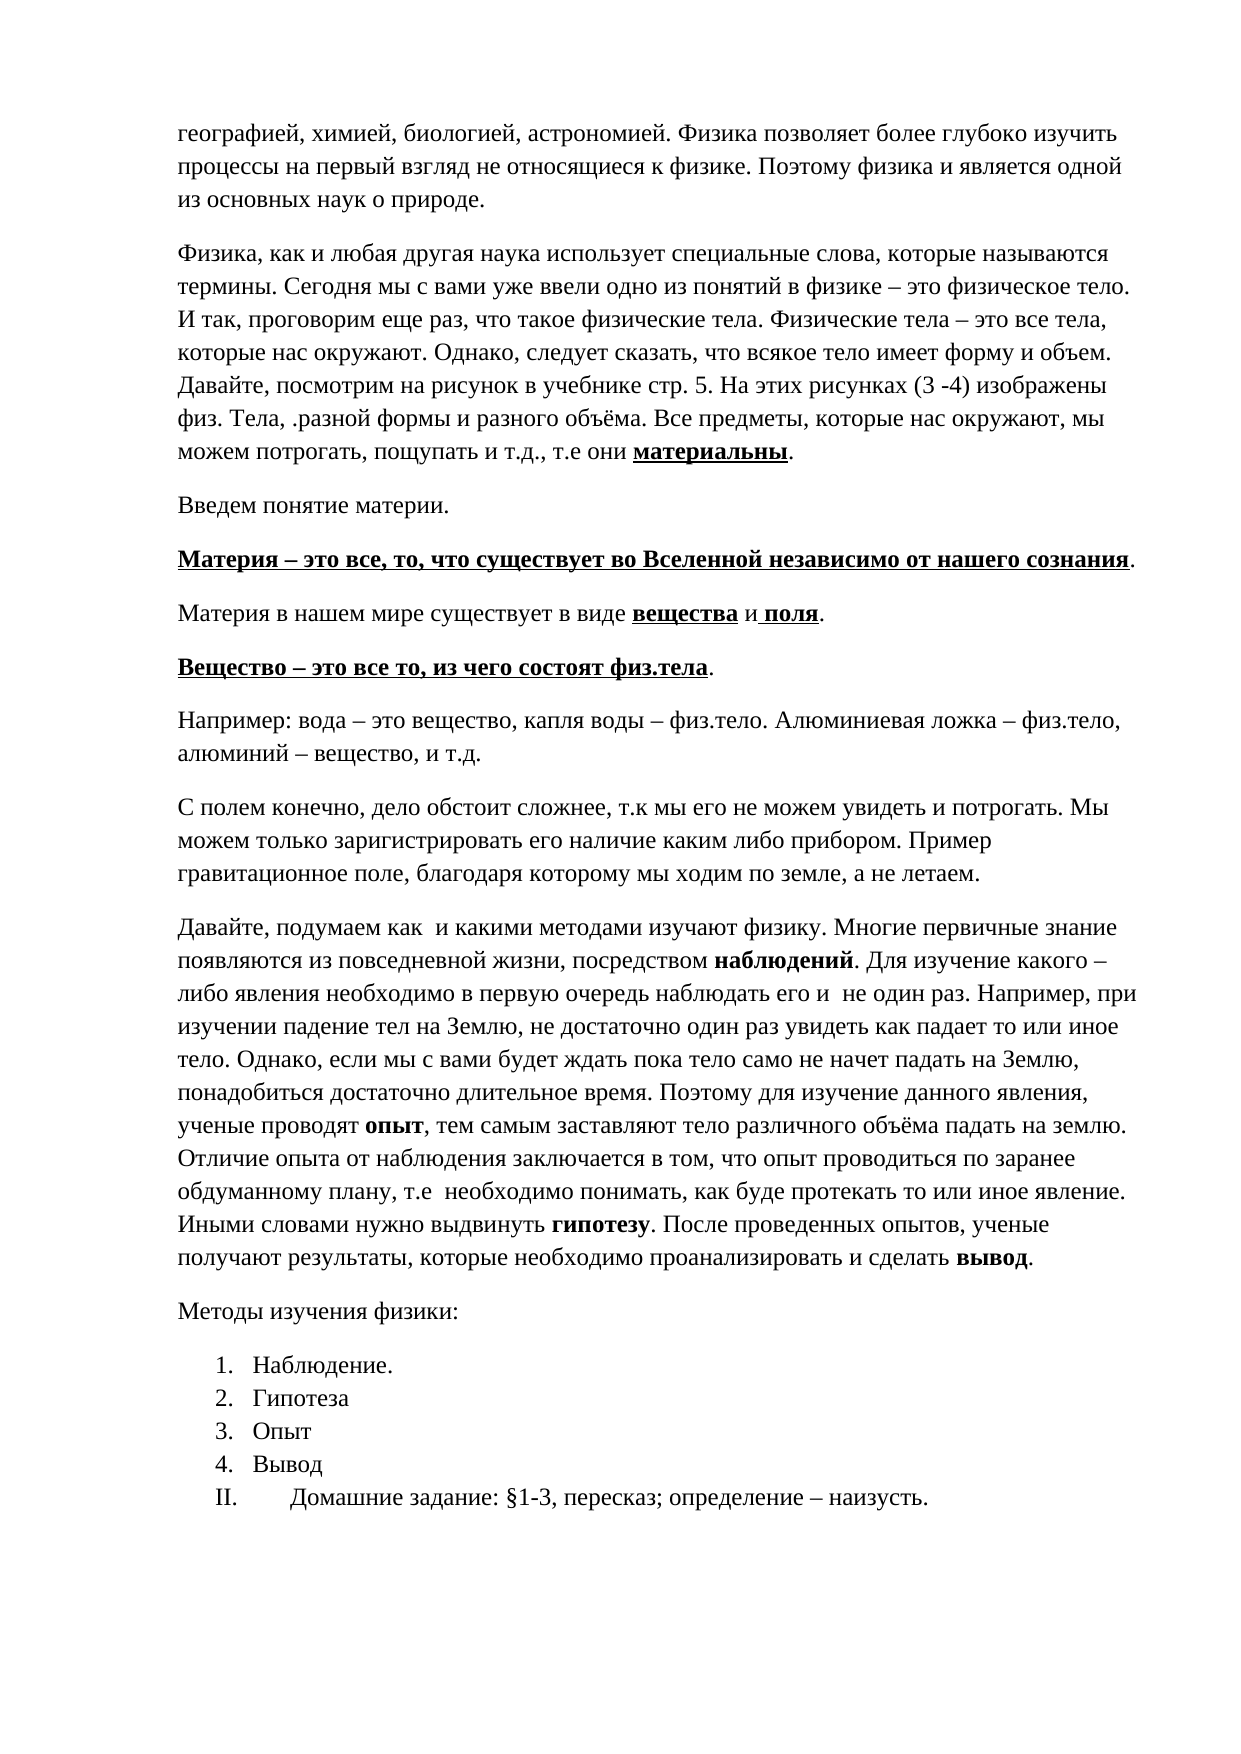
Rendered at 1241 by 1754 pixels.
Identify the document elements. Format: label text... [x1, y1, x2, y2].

text Физика, как и любая другая наука использует специальные слова, которые называются термины. Сегодня мы с вами уже ввели одно из понятий в физике – это физическое тело. И так, проговорим еще раз, что такое физические тела. Физические тела – это все тела, которые нас окружают. Однако, следует сказать, что всякое тело имеет форму и объем. Давайте, посмотрим на рисунок в учебнике стр. 5. На этих рисунках (3 -4) изображены физ. Тела, .разной формы и разного объёма. Все предметы, которые нас окружают, мы можем потрогать, пощупать и т.д., т.е они материальны. [177, 238, 1152, 465]
list Вывод [215, 1449, 1152, 1478]
text Материя в нашем мире существует в виде вещества и поля. [177, 598, 1152, 626]
text Введем понятие материи. [177, 490, 1152, 519]
text Методы изучения физики: [177, 1296, 1152, 1325]
list Домашние задание: §1-3, пересказ; определение – наизусть. [215, 1482, 1152, 1511]
list Опыт [215, 1416, 1152, 1445]
text Давайте, подумаем как и какими методами изучают физику. Многие первичные знание появляются из повседневной жизни, посредством наблюдений. Для изучение какого – либо явления необходимо в первую очередь наблюдать его и не один раз. Например, при изучении падение тел на Землю, не достаточно один раз увидеть как падает то или иное тело. Однако, если мы с вами будет ждать пока тело само не начет падать на Землю, понадобиться достаточно длительное время. Поэтому для изучение данного явления, ученые проводят опыт, тем самым заставляют тело различного объёма падать на землю. Отличие опыта от наблюдения заключается в том, что опыт проводиться по заранее обдуманному плану, т.е необходимо понимать, как буде протекать то или иное явление. Иными словами нужно выдвинуть гипотезу. После проведенных опытов, ученые получают результаты, которые необходимо проанализировать и сделать вывод. [177, 912, 1152, 1271]
list Гипотеза [215, 1383, 1152, 1412]
text С полем конечно, дело обстоит сложнее, т.к мы его не можем увидеть и потрогать. Мы можем только заригистрировать его наличие каким либо прибором. Пример гравитационное поле, благодаря которому мы ходим по земле, а не летаем. [177, 792, 1152, 887]
text Материя – это все, то, что существует во Вселенной независимо от нашего сознания. [177, 544, 1152, 573]
text Например: вода – это вещество, капля воды – физ.тело. Алюминиевая ложка – физ.тело, алюминий – вещество, и т.д. [177, 705, 1152, 767]
text Вещество – это все то, из чего состоят физ.тела. [177, 652, 1152, 680]
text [177, 118, 1152, 213]
list Наблюдение. [215, 1350, 1152, 1379]
